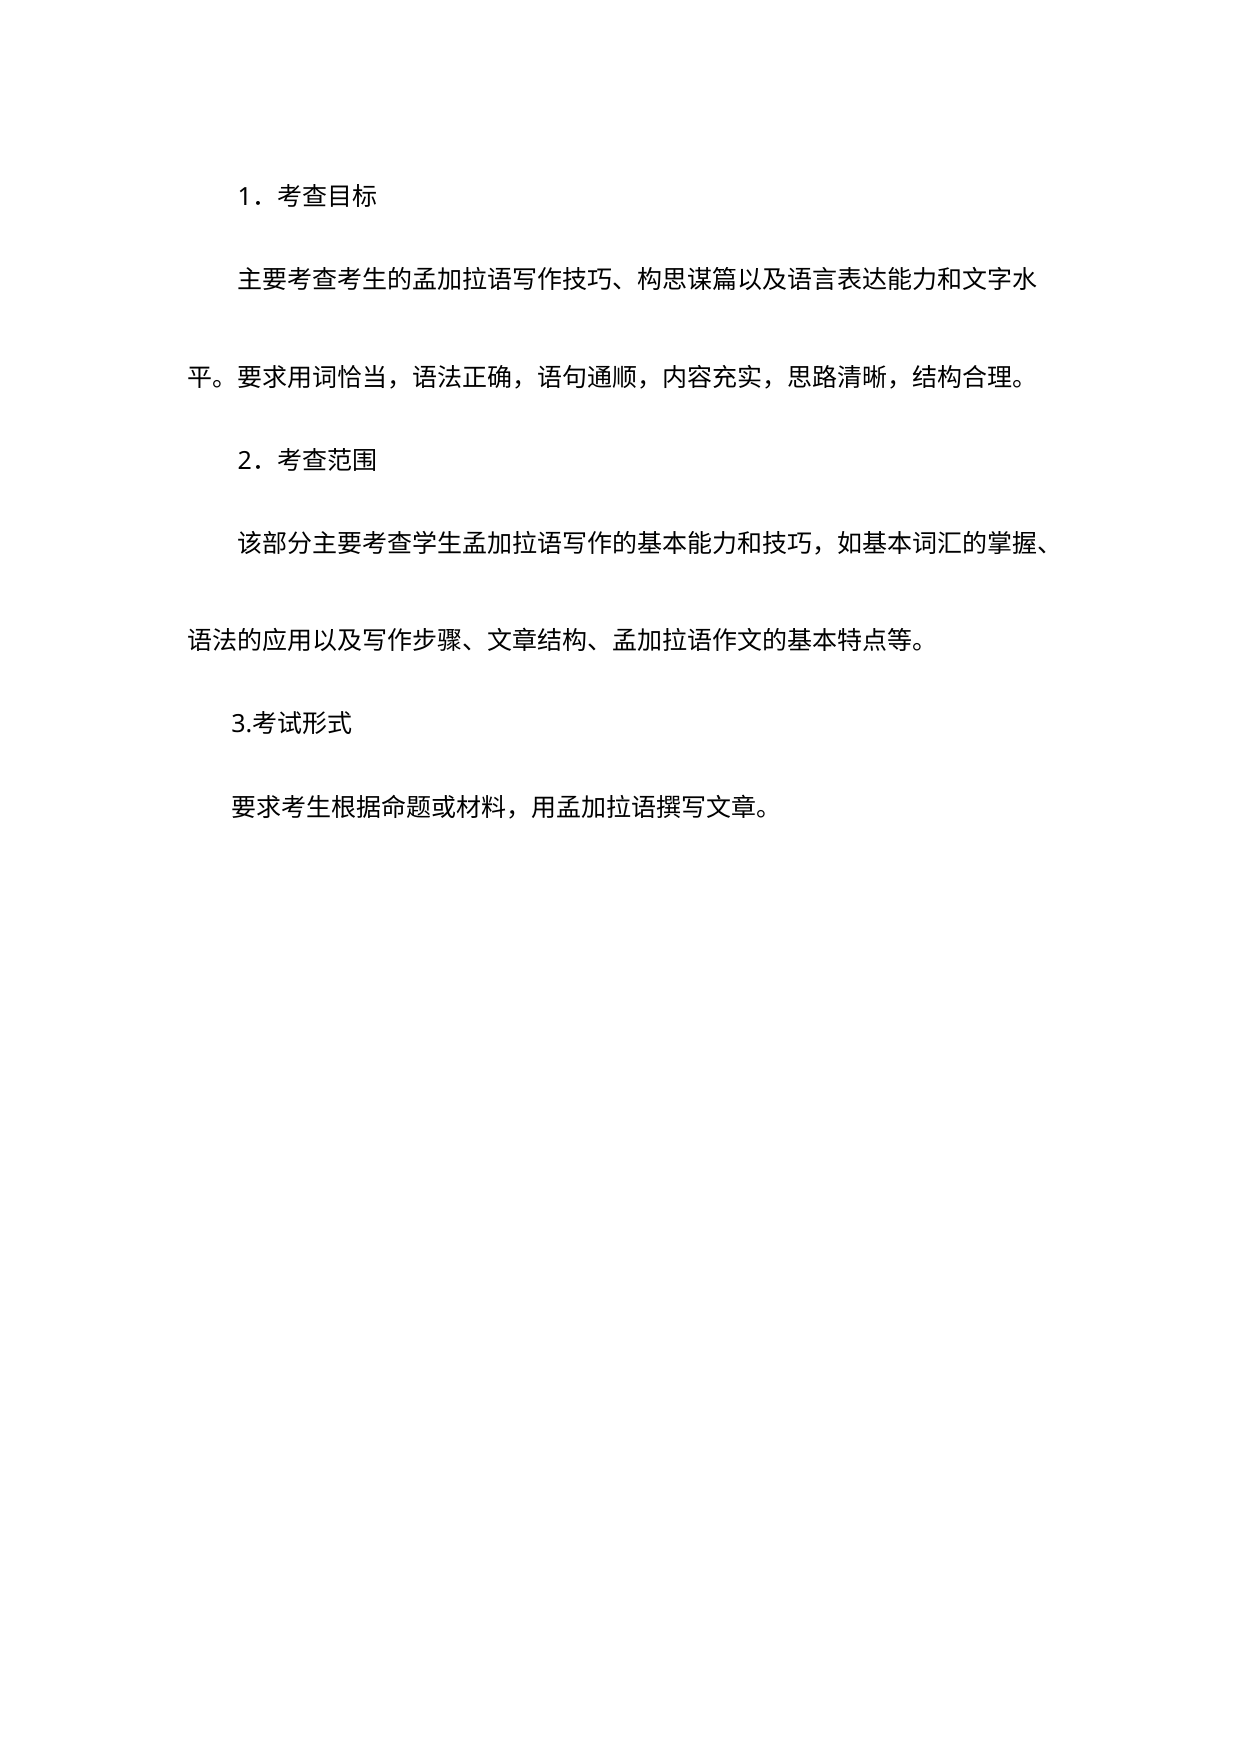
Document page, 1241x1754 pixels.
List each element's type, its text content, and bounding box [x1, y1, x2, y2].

text 主要考查考生的孟加拉语写作技巧、构思谋篇以及语言表达能力和文字水平。要求用词恰当，语法正确，语句通顺，内容充实，思路清晰，结构合理。 [187, 245, 1053, 408]
text 1．考查目标 [187, 162, 1053, 227]
text 该部分主要考查学生孟加拉语写作的基本能力和技巧，如基本词汇的掌握、语法的应用以及写作步骤、文章结构、孟加拉语作文的基本特点等。 [187, 509, 1053, 671]
text 3.考试形式 [187, 689, 1053, 754]
text 要求考生根据命题或材料，用孟加拉语撰写文章。 [187, 773, 1053, 838]
text 2．考查范围 [187, 426, 1053, 491]
